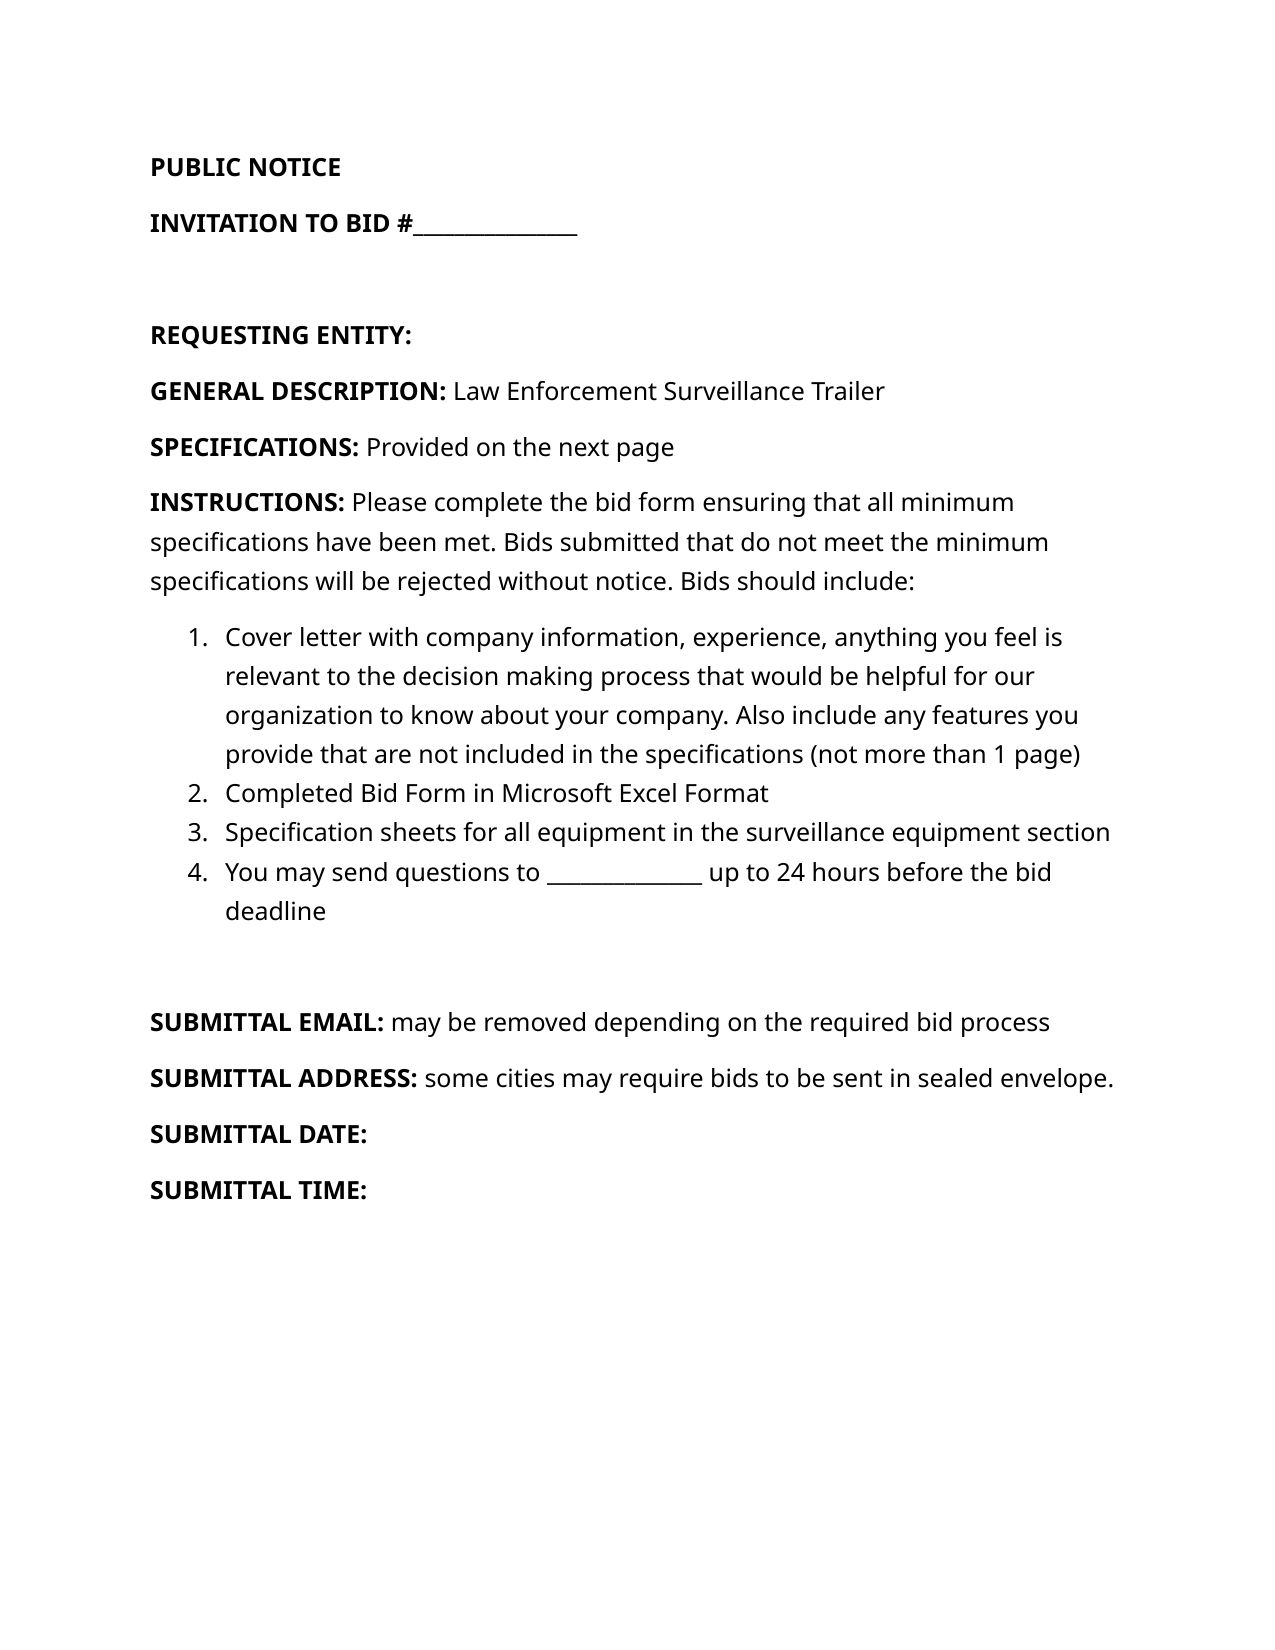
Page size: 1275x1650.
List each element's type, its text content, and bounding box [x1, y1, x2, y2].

text SUBMITTAL EMAIL: may be removed depending on the required bid process [150, 1005, 1125, 1039]
text INSTRUCTIONS: Please complete the bid form ensuring that all minimum specifications have been met. Bids submitted that do not meet the minimum specifications will be rejected without notice. Bids should include: [150, 485, 1125, 597]
text SUBMITTAL TIME: [150, 1172, 1125, 1207]
text REQUESTING ENTITY: [150, 317, 1125, 352]
text SUBMITTAL DATE: [150, 1117, 1125, 1151]
text SPECIFICATIONS: Provided on the next page [150, 429, 1125, 463]
text INVITATION TO BID #________________ [150, 206, 1125, 240]
text SUBMITTAL ADDRESS: some cities may require bids to be sent in sealed envelope. [150, 1061, 1125, 1095]
list Completed Bid Form in Microsoft Excel Format [187, 776, 1125, 810]
list Specification sheets for all equipment in the surveillance equipment section [187, 815, 1125, 849]
text PUBLIC NOTICE [150, 150, 1125, 184]
text GENERAL DESCRIPTION: Law Enforcement Surveillance Trailer [150, 373, 1125, 407]
list Cover letter with company information, experience, anything you feel is relevant to the decision making process that would be helpful for our organization to know about your company. Also include any features you provide that are not included in the specifications (not more than 1 page) [187, 619, 1125, 771]
list You may send questions to ______________ up to 24 hours before the bid deadline [187, 854, 1125, 927]
